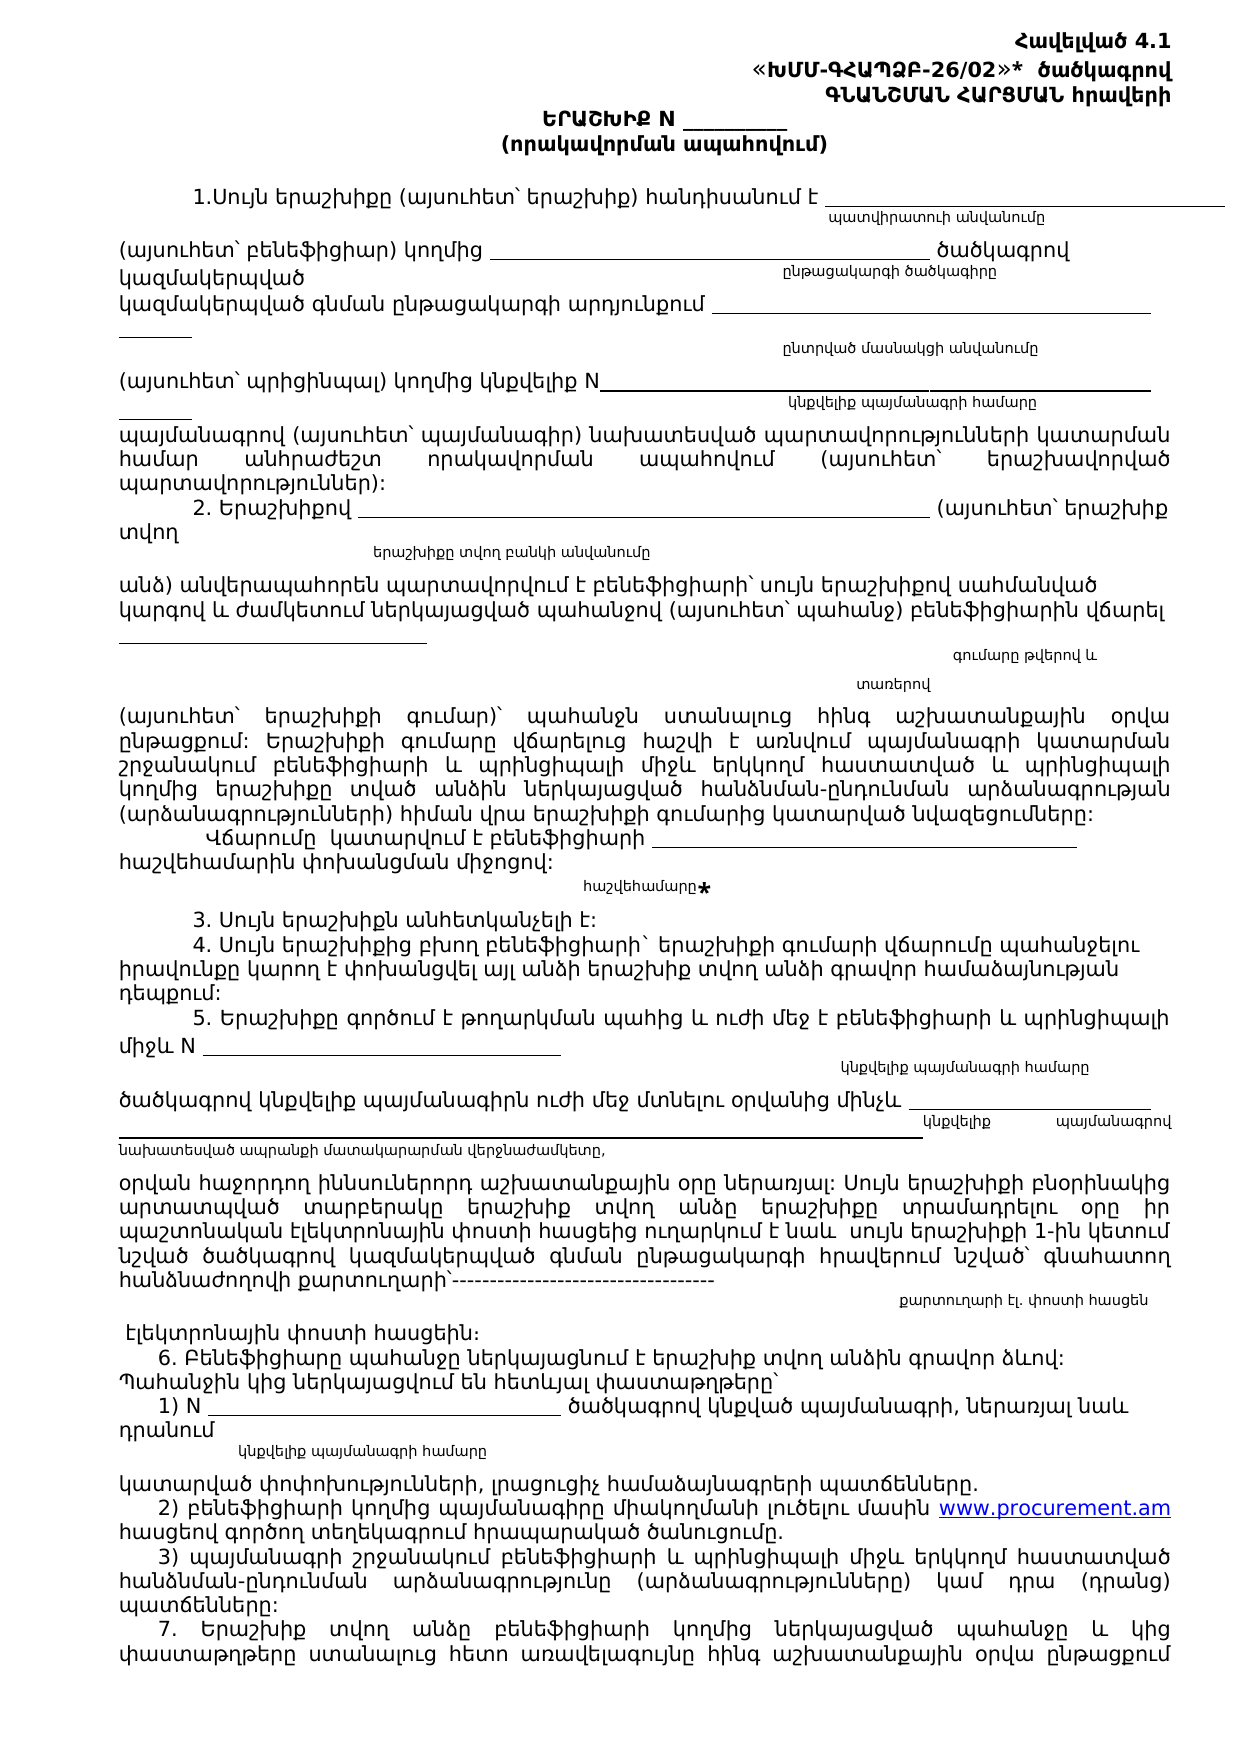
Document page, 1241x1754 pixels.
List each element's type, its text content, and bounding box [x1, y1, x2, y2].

text կնքվելիք պայմանագրի համարը [118, 1443, 1171, 1472]
text ընտրված մասնակցի անվանումը [118, 340, 1171, 369]
text կնքվելիք պայմանագրի համարը [118, 1059, 1171, 1088]
text 1) N ծածկագրով կնքված պայմանագրի, ներառյալ նաև դրանում [118, 1394, 1171, 1443]
text 4. Սույն երաշխիքից բխող բենեֆիցիարի` երաշխիքի գումարի վճարումը պահանջելու իրավունքը կարող է փոխանցվել այլ անձի երաշխիք տվող անձի գրավոր համաձայնության դեպքում: [118, 933, 1171, 1006]
text 6. Բենեֆիցիարը պահանջը ներկայացնում է երաշխիք տվող անձին գրավոր ձևով: Պահանջին կից ներկայացվում են հետևյալ փաստաթղթերը՝ [118, 1346, 1171, 1394]
text 3) պայմանագրի շրջանակում բենեֆիցիարի և պրինցիպալի միջև երկկողմ հաստատված հանձնման-ընդունման արձանագրությունը (արձանագրությունները) կամ դրա (դրանց) պատճենները: [118, 1545, 1171, 1617]
text (այսուհետ՝ երաշխիքի գումար)՝ պահանջն ստանալուց հինգ աշխատանքային օրվա ընթացքում: Երաշխիքի գումարը վճարելուց հաշվի է առնվում պայմանագրի կատարման շրջանակում բենեֆիցիարի և պրինցիպալի միջև երկկողմ հաստատված և պրինցիպալի կողմից երաշխիքը տված անձին ներկայացված հանձնման-ընդունման արձանագրության (արձանագրությունների) հիման վրա երաշխիքի գումարից կատարված նվազեցումները: [118, 704, 1171, 826]
text անձ) անվերապահորեն պարտավորվում է բենեֆիցիարի՝ սույն երաշխիքով սահմանված կարգով և ժամկետում ներկայացված պահանջով (այսուհետ՝ պահանջ) բենեֆիցիարին վճարել [118, 573, 1171, 646]
list քարտուղարի էլ. փոստի հասցեն [118, 1292, 1171, 1321]
list էլեկտրոնային փոստի հասցեին։ [118, 1321, 1171, 1346]
list օրվան հաջորդող իննսուներորդ աշխատանքային օրը ներառյալ: Սույն երաշխիքի բնօրինակից արտատպված տարբերակը երաշխիք տվող անձը երաշխիքը տրամադրելու օրը իր պաշտոնական էլեկտրոնային փոստի հասցեից ուղարկում է նաև սույն երաշխիքի 1-ին կետում նշված ծածկագրով կազմակերպված գնման ընթացակարգի հրավերում նշված՝ գնահատող հանձնաժողովի քարտուղարի՝----------------------------------- [118, 1171, 1171, 1292]
text Հավելված 4.1 [118, 29, 1171, 54]
text (այսուհետ՝ բենեֆիցիար) կողմից ծածկագրով կազմակերպված ընթացակարգի ծածկագիրը [118, 238, 1171, 292]
text 3. Սույն երաշխիքն անհետկանչելի է: [118, 908, 1171, 933]
text (որակավորման ապահովում) [118, 132, 1171, 156]
text կազմակերպված գնման ընթացակարգի արդյունքում [118, 292, 1171, 340]
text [118, 1617, 1171, 1666]
text 2. Երաշխիքով (այսուհետ՝ երաշխիք տվող [118, 496, 1171, 544]
list ծածկագրով կնքվելիք պայմանագիրն ուժի մեջ մտնելու օրվանից մինչև կնքվելիք պայմանագրով նախատեսված ապրանքի մատակարարման վերջնաժամկետը, [118, 1088, 1171, 1171]
text 2) բենեֆիցիարի կողմից պայմանագիրը միակողմանի լուծելու մասին www.procurement.am հասցեով գործող տեղեկագրում հրապարակած ծանուցումը. [118, 1496, 1171, 1545]
text հաշվեհամարը* [192, 874, 1171, 908]
text ԵՐԱՇԽԻՔ N __________ [118, 107, 1171, 132]
text կատարված փոփոխությունների, լրացուցիչ համաձայնագրերի պատճենները. [118, 1472, 1171, 1496]
text պատվիրատուի անվանումը [708, 209, 1171, 238]
text «ԽՄՄ-ԳՀԱՊՁԲ-26/02»* ծածկագրով [118, 54, 1171, 83]
text գումարը թվերով և տառերով [856, 646, 1171, 704]
text ԳՆԱՆՇՄԱՆ ՀԱՐՑՄԱՆ հրավերի [118, 83, 1171, 107]
text (այսուհետ՝ պրիցինպալ) կողմից կնքվելիք N կնքվելիք պայմանագրի համարը [118, 369, 1171, 423]
text Վճարումը կատարվում է բենեֆիցիարի հաշվեհամարին փոխանցման միջոցով: [118, 826, 1171, 874]
text 5. Երաշխիքը գործում է թողարկման պահից և ուժի մեջ է բենեֆիցիարի և պրինցիպալի միջև N [118, 1006, 1171, 1059]
text երաշխիքը տվող բանկի անվանումը [118, 544, 1171, 573]
text պայմանագրով (այսուհետ՝ պայմանագիր) նախատեսված պարտավորությունների կատարման համար անհրաժեշտ որակավորման ապահովում (այսուհետ՝ երաշխավորված պարտավորություններ): [118, 423, 1171, 496]
text 1.Սույն երաշխիքը (այսուհետ՝ երաշխիք) հանդիսանում է [118, 185, 1171, 209]
